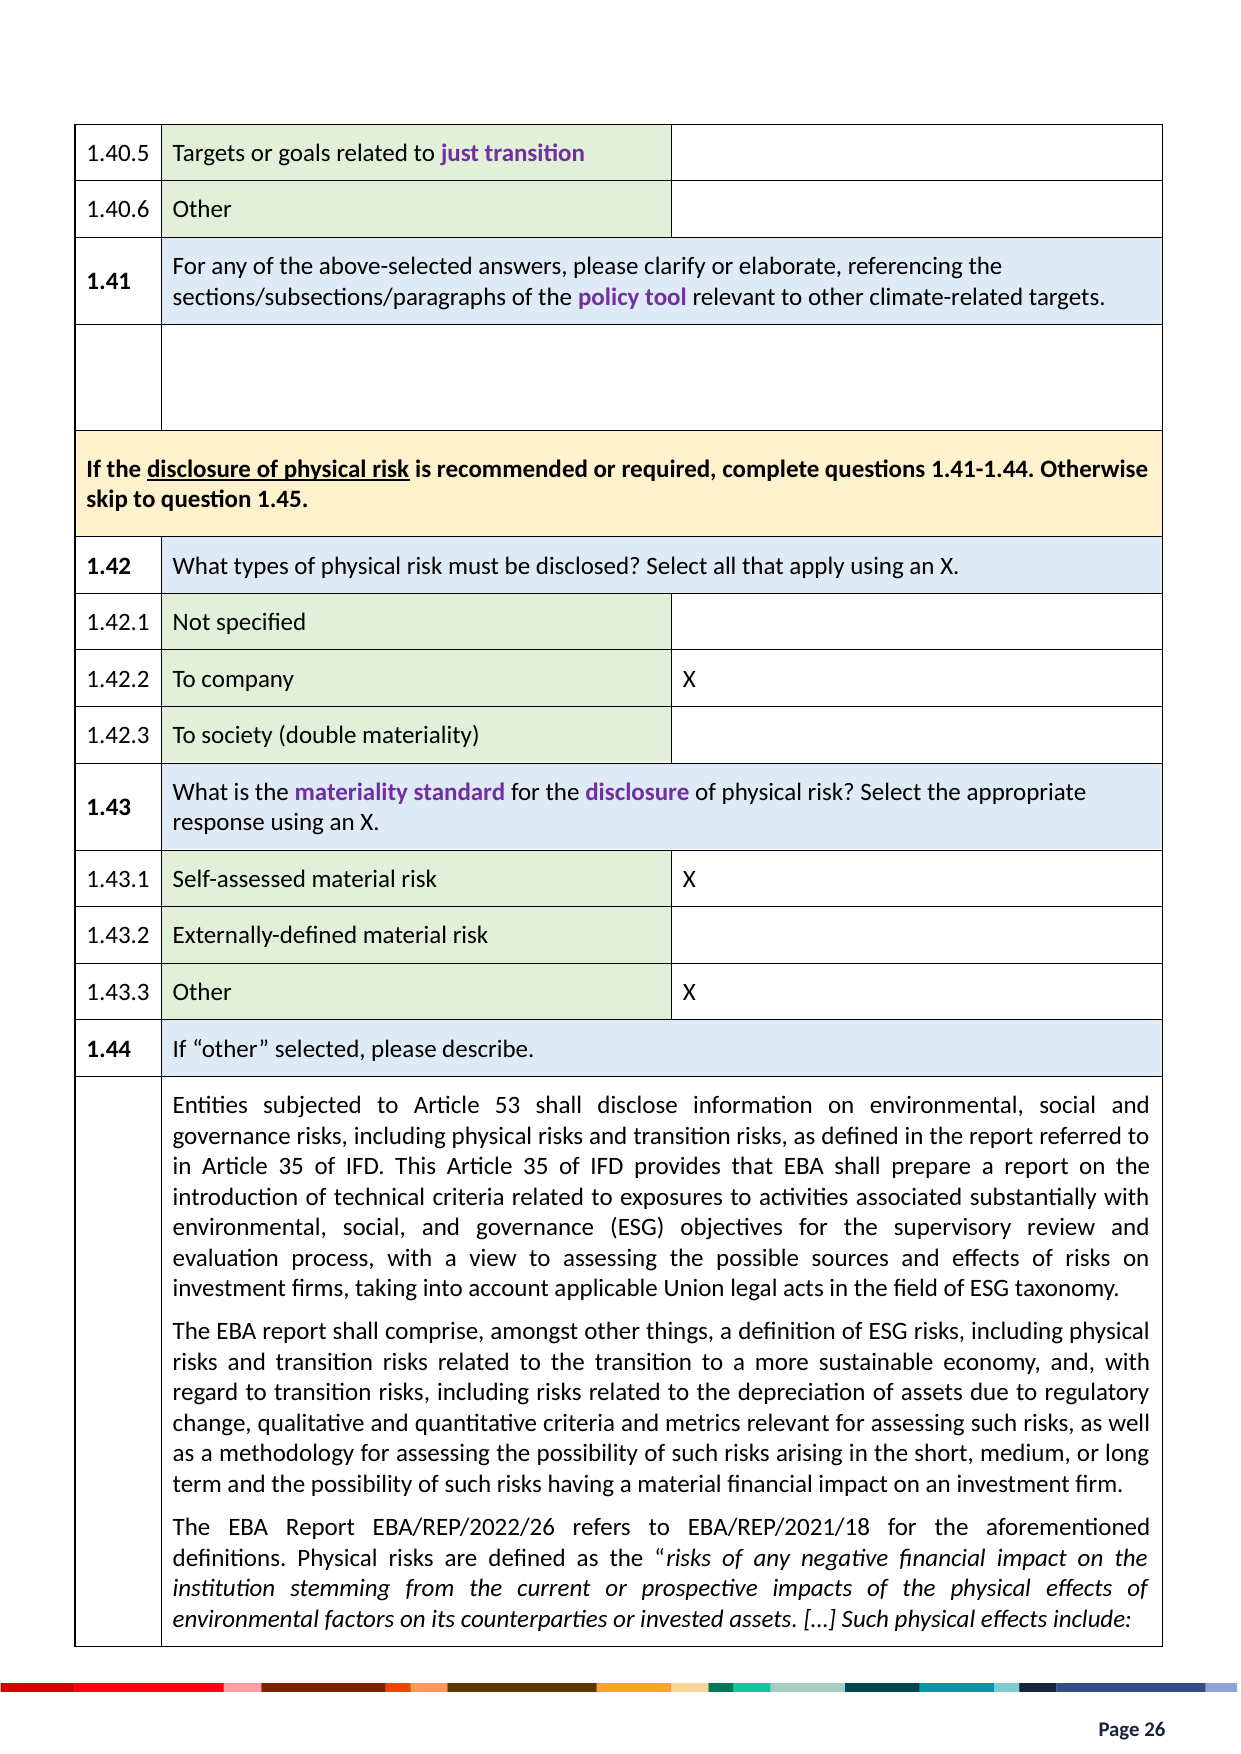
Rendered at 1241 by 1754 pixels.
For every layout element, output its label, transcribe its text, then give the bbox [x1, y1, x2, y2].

table_cell Self-assessed material risk [162, 851, 671, 906]
table_cell [76, 325, 161, 430]
picture [0, 1683, 1236, 1692]
table_cell For any of the above-selected answers, please clarify or elaborate, referencing the sections/subsections/paragraphs of the policy tool relevant to other climate-related targets. [162, 238, 1162, 324]
table_cell What is the materiality standard for the disclosure of physical risk? Select the appropriate response using an X. [162, 764, 1162, 849]
table_cell [672, 181, 1162, 237]
table_cell [672, 707, 1162, 762]
table_cell 1.42.3 [76, 707, 161, 762]
table_cell 1.43.2 [76, 907, 161, 963]
table_cell Externally-defined material risk [162, 907, 671, 963]
table_cell 1.40.6 [76, 181, 161, 237]
table_cell 1.42 [76, 537, 161, 593]
table_cell 1.41 [76, 238, 161, 324]
table_cell To company [162, 650, 671, 706]
table_cell Not specified [162, 594, 671, 649]
table_cell 1.43.1 [76, 851, 161, 906]
table_cell 1.43 [76, 764, 161, 849]
table_cell X [672, 964, 1162, 1019]
table_cell Other [162, 181, 671, 237]
table_cell [162, 325, 1162, 430]
table_cell 1.40.5 [76, 125, 161, 180]
table_cell What types of physical risk must be disclosed? Select all that apply using an X. [162, 537, 1162, 593]
table_cell [672, 594, 1162, 649]
table_cell [672, 907, 1162, 963]
table_cell X [672, 851, 1162, 906]
table_cell If the disclosure of physical risk is recommended or required, complete questions 1.41-1.44. Otherwise skip to question 1.45. [76, 431, 1162, 536]
table_cell 1.42.2 [76, 650, 161, 706]
table_cell 1.42.1 [76, 594, 161, 649]
table_cell If “other” selected, please describe. [162, 1020, 1162, 1076]
table_cell Other [162, 964, 671, 1019]
table_cell To society (double materiality) [162, 707, 671, 762]
table_cell X [672, 650, 1162, 706]
table_cell [76, 1077, 161, 1646]
table_cell [672, 125, 1162, 180]
table_cell Targets or goals related to just transition [162, 125, 671, 180]
table_cell 1.43.3 [76, 964, 161, 1019]
table_cell 1.44 [76, 1020, 161, 1076]
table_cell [162, 1077, 1162, 1646]
